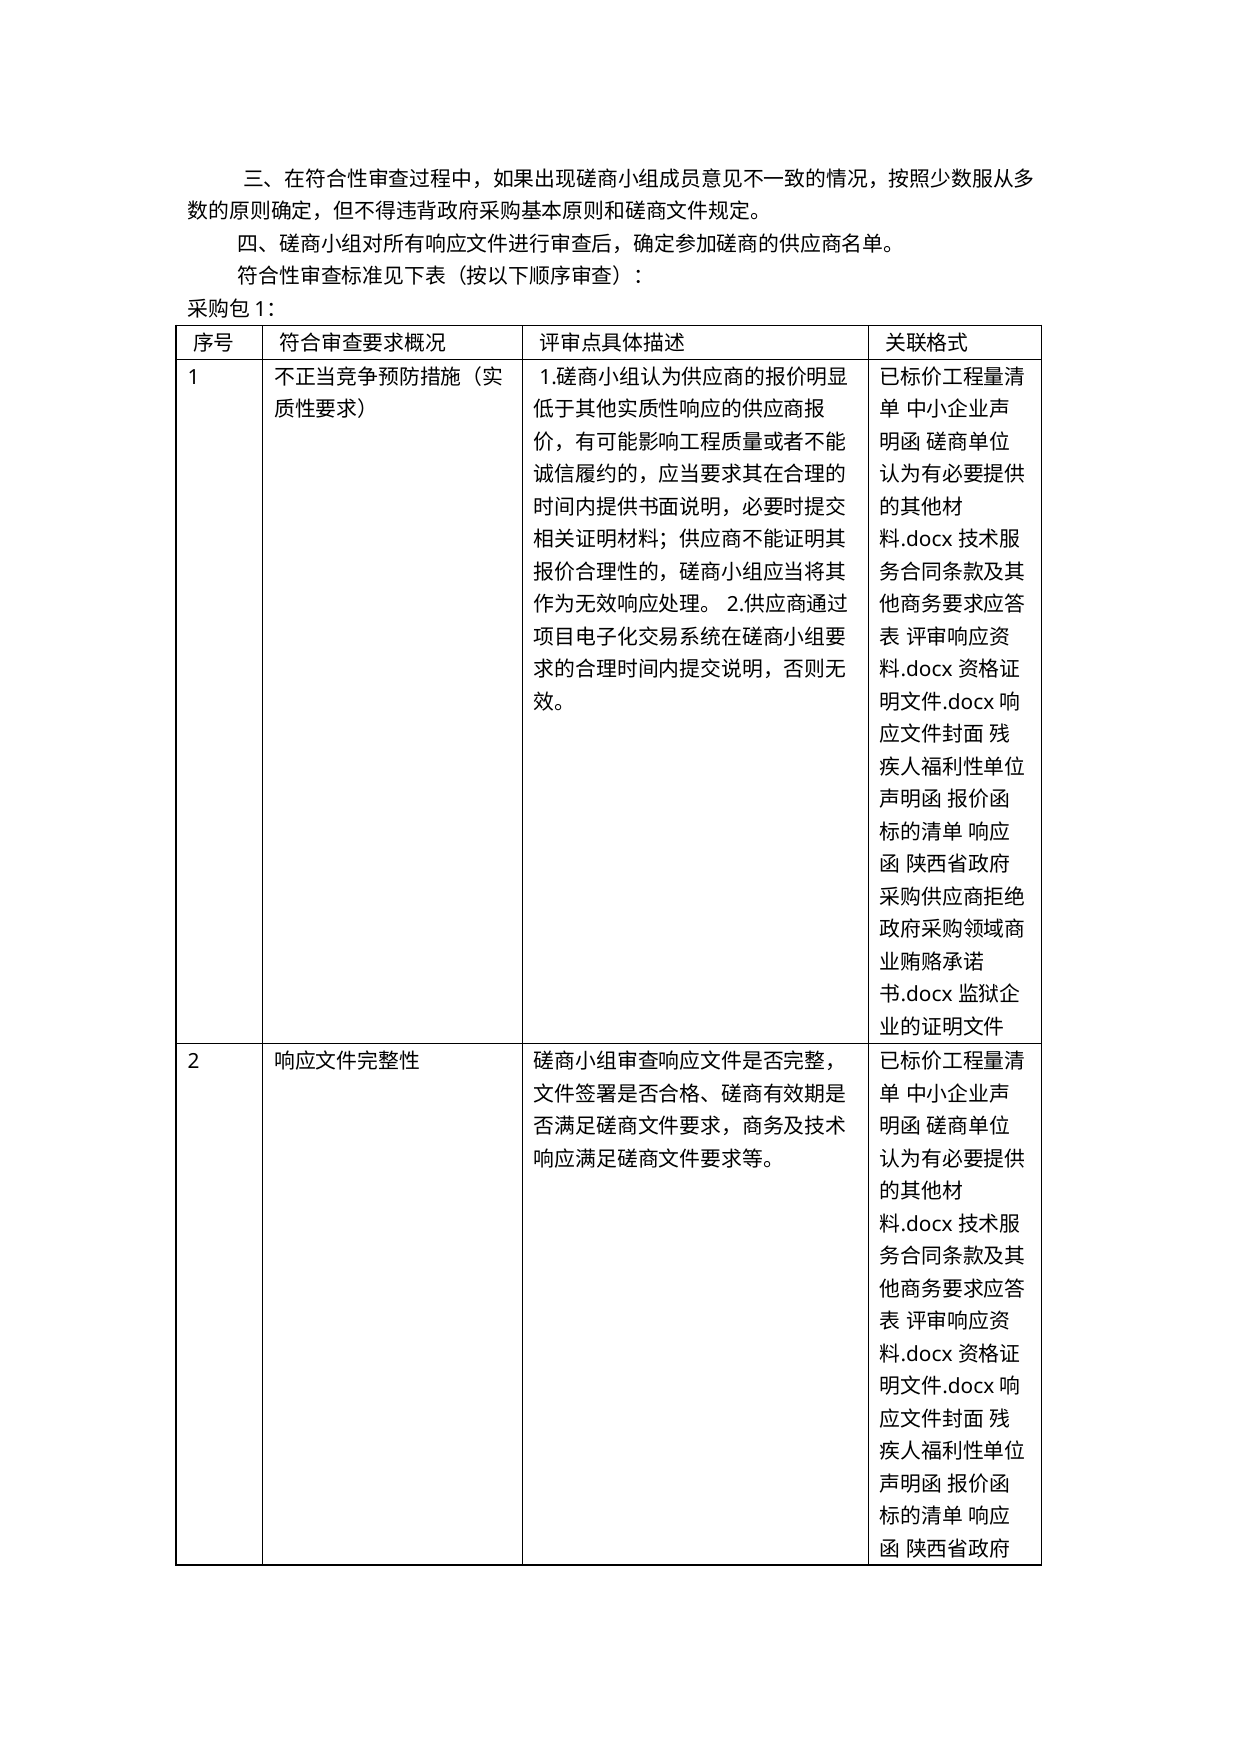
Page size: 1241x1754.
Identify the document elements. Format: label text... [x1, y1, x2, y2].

table_cell 1.磋商小组认为供应商的报价明显低于其他实质性响应的供应商报价，有可能影响工程质量或者不能诚信履约的，应当要求其在合理的时间内提供书面说明，必要时提交相关证明材料；供应商不能证明其报价合理性的，磋商小组应当将其作为无效响应处理。 2.供应商通过项目电子化交易系统在磋商小组要求的合理时间内提交说明，否则无效。 [523, 360, 868, 1043]
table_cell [523, 1044, 868, 1564]
table_header 序号 [177, 326, 262, 358]
table_header 评审点具体描述 [523, 326, 868, 358]
table_cell 1 [177, 360, 262, 1043]
text 三、在符合性审查过程中，如果出现磋商小组成员意见不一致的情况，按照少数服从多数的原则确定，但不得违背政府采购基本原则和磋商文件规定。 [187, 162, 1053, 227]
table_cell 2 [177, 1044, 262, 1564]
table_header 符合审查要求概况 [263, 326, 522, 358]
table_cell 响应文件完整性 [263, 1044, 522, 1564]
table_header 关联格式 [869, 326, 1041, 358]
text 采购包1： [187, 292, 1053, 324]
text 四、磋商小组对所有响应文件进行审查后，确定参加磋商的供应商名单。 [187, 227, 1053, 259]
text 符合性审查标准见下表（按以下顺序审查）： [187, 259, 1053, 292]
table_cell 不正当竞争预防措施（实质性要求） [263, 360, 522, 1043]
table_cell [869, 1044, 1041, 1564]
